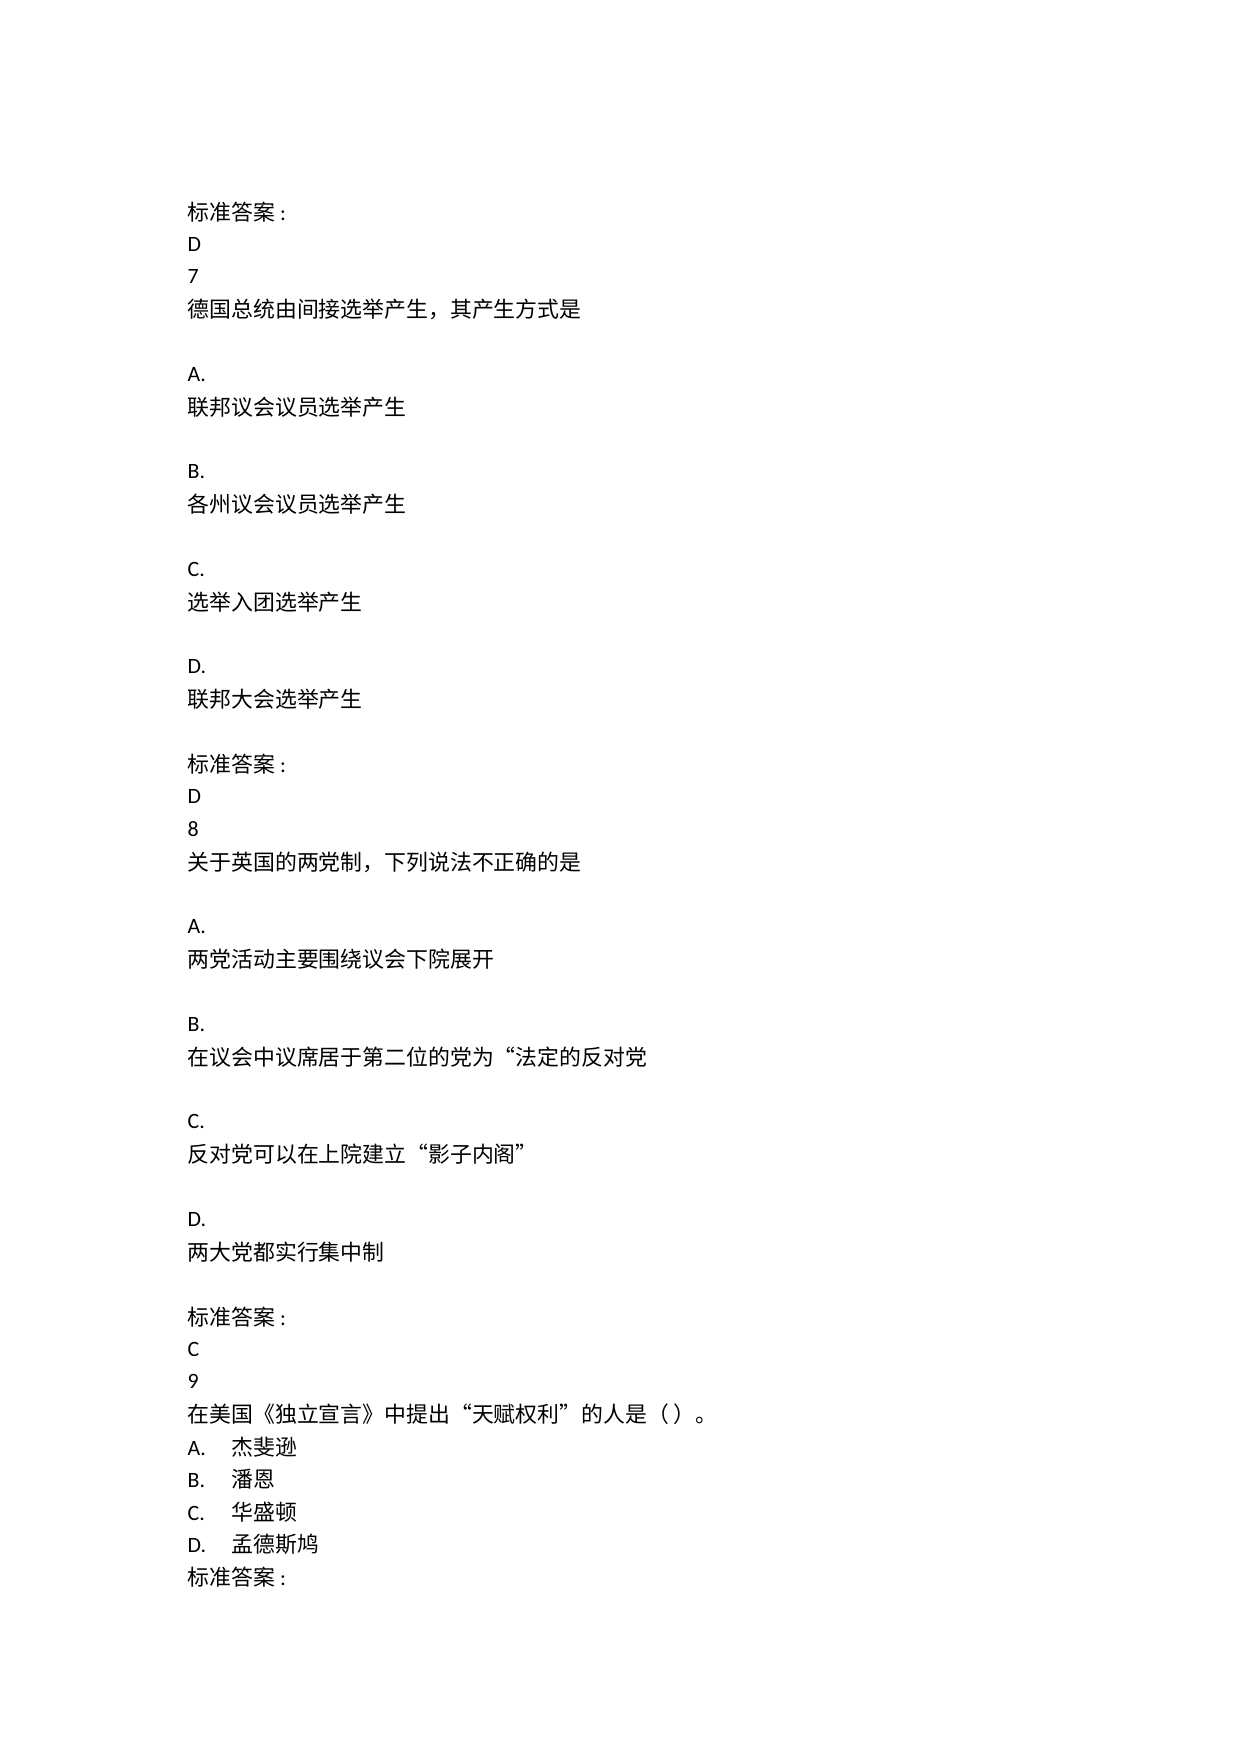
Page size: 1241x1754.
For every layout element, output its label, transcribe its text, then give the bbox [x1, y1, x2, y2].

text A. [187, 909, 1053, 942]
text 标准答案 : [187, 1559, 1053, 1592]
text B. [187, 454, 1053, 487]
text B. [187, 1007, 1053, 1039]
text D. 孟德斯鸠 [187, 1527, 1053, 1559]
text 德国总统由间接选举产生，其产生方式是 [187, 292, 1053, 324]
text B. 潘恩 [187, 1462, 1053, 1494]
text 联邦大会选举产生 [187, 682, 1053, 714]
text 标准答案 : [187, 747, 1053, 779]
text 7 [187, 259, 1053, 292]
text D. [187, 649, 1053, 682]
text 各州议会议员选举产生 [187, 487, 1053, 519]
text 选举入团选举产生 [187, 584, 1053, 617]
text 在美国《独立宣言》中提出“天赋权利”的人是（ ）。 [187, 1397, 1053, 1429]
text 两大党都实行集中制 [187, 1234, 1053, 1267]
text D. [187, 1202, 1053, 1234]
text 8 [187, 812, 1053, 844]
text 标准答案 : [187, 194, 1053, 227]
text A. 杰斐逊 [187, 1429, 1053, 1462]
text 在议会中议席居于第二位的党为“法定的反对党 [187, 1039, 1053, 1072]
text A. [187, 357, 1053, 389]
text 关于英国的两党制，下列说法不正确的是 [187, 844, 1053, 877]
text 9 [187, 1364, 1053, 1397]
text 标准答案 : [187, 1299, 1053, 1332]
text C. [187, 552, 1053, 584]
text C [187, 1332, 1053, 1364]
text C. 华盛顿 [187, 1494, 1053, 1527]
text D [187, 779, 1053, 812]
text C. [187, 1104, 1053, 1137]
text 联邦议会议员选举产生 [187, 389, 1053, 422]
text 两党活动主要围绕议会下院展开 [187, 942, 1053, 974]
text D [187, 227, 1053, 259]
text 反对党可以在上院建立“影子内阁” [187, 1137, 1053, 1169]
